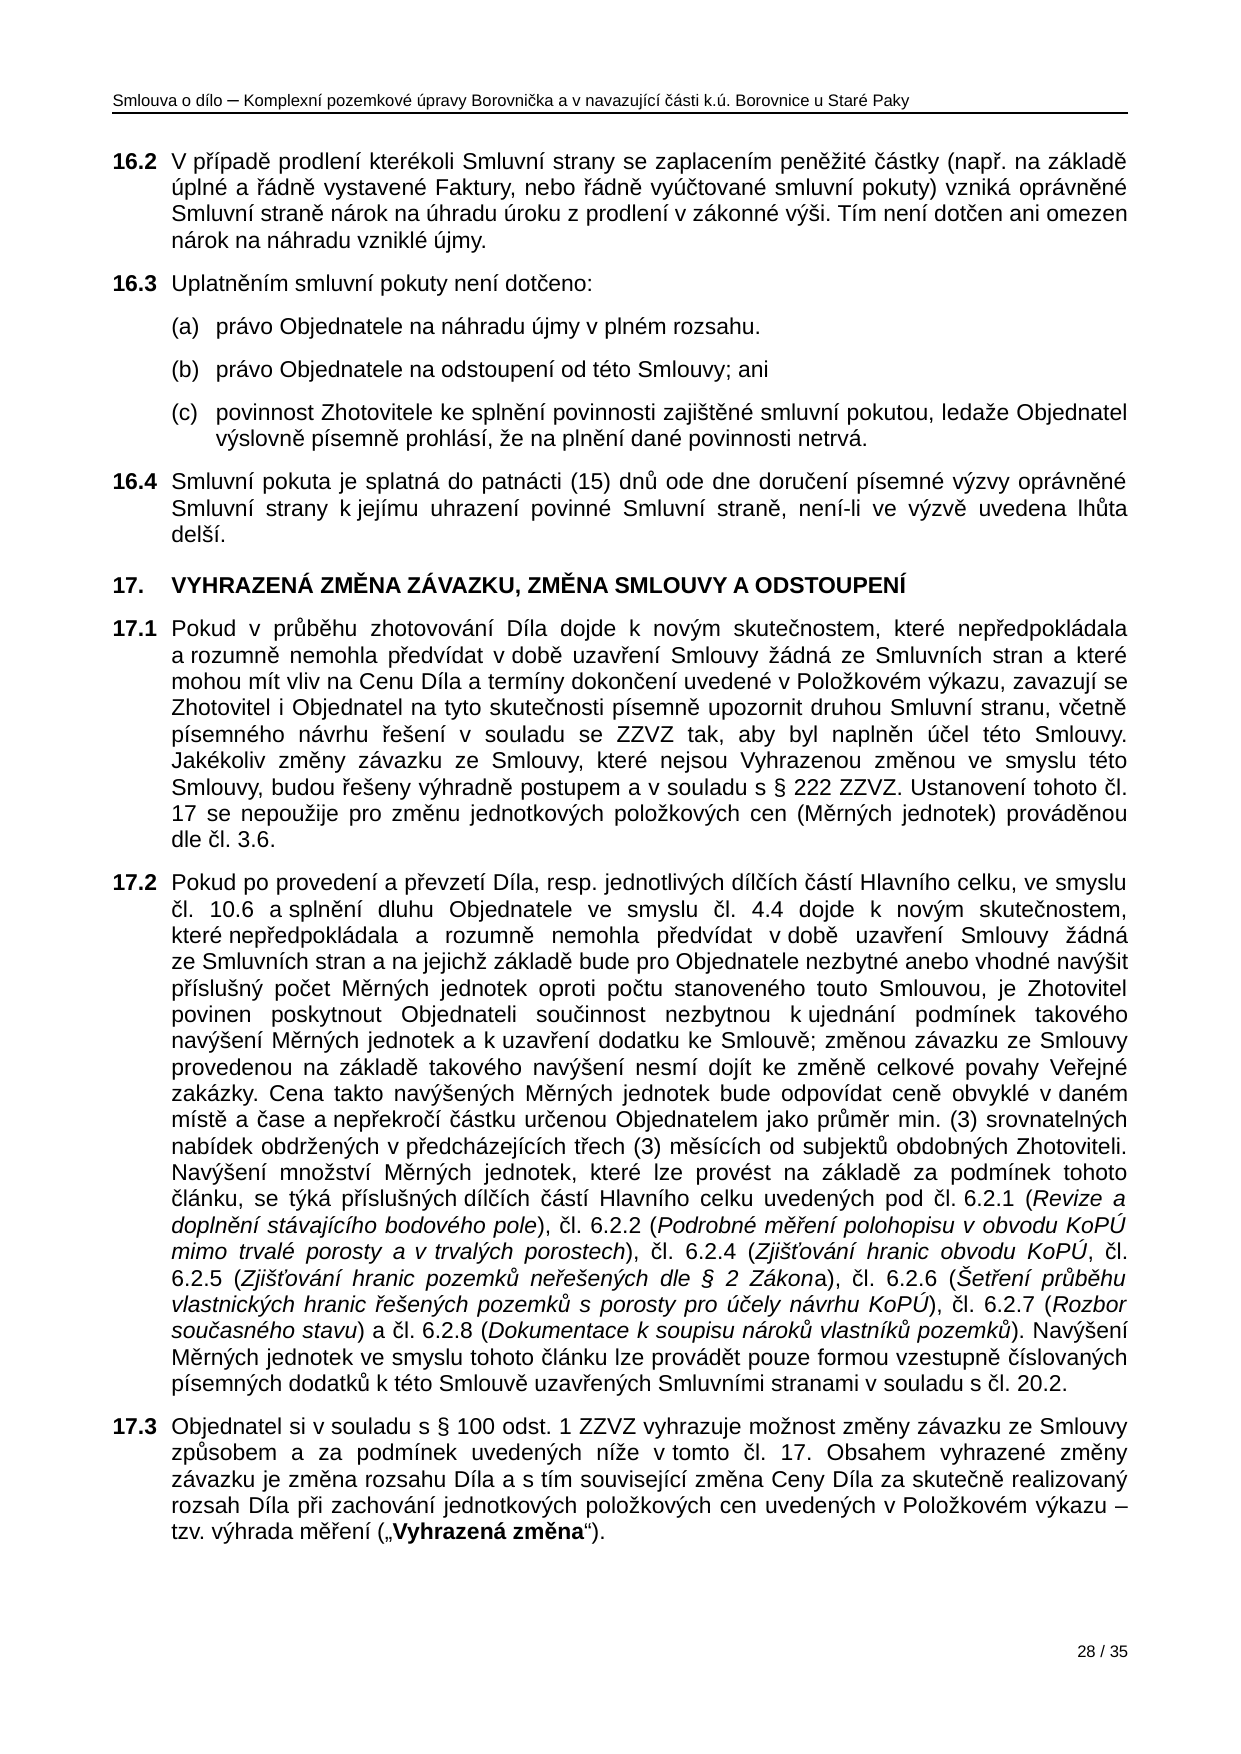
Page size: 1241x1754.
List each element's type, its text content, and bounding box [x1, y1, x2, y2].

text Pokud v průběhu zhotovování Díla dojde k novým skutečnostem, které nepředpokládala a rozumně nemohla předvídat v době uzavření Smlouvy žádná ze Smluvních stran a které mohou mít vliv na Cenu Díla a termíny dokončení uvedené v Položkovém výkazu, zavazují se Zhotovitel i Objednatel na tyto skutečnosti písemně upozornit druhou Smluvní stranu, včetně písemného návrhu řešení v souladu se ZZVZ tak, aby byl naplněn účel této Smlouvy. Jakékoliv změny závazku ze Smlouvy, které nejsou Vyhrazenou změnou ve smyslu této Smlouvy, budou řešeny výhradně postupem a v souladu s § 222 ZZVZ. Ustanovení tohoto čl. 17 se nepoužije pro změnu jednotkových položkových cen (Měrných jednotek) prováděnou dle čl. 3.6. [112, 615, 1128, 852]
list právo Objednatele na náhradu újmy v plném rozsahu. [171, 313, 1128, 339]
list povinnost Zhotovitele ke splnění povinnosti zajištěné smluvní pokutou, ledaže Objednatel výslovně písemně prohlásí, že na plnění dané povinnosti netrvá. [171, 399, 1128, 452]
text Objednatel si v souladu s § 100 odst. 1 ZZVZ vyhrazuje možnost změny závazku ze Smlouvy způsobem a za podmínek uvedených níže v tomto čl. 17. Obsahem vyhrazené změny závazku je změna rozsahu Díla a s tím související změna Ceny Díla za skutečně realizovaný rozsah Díla při zachování jednotkových položkových cen uvedených v Položkovém výkazu – tzv. výhrada měření („Vyhrazená změna“). [112, 1413, 1128, 1545]
text Pokud po provedení a převzetí Díla, resp. jednotlivých dílčích částí Hlavního celku, ve smyslu čl. 10.6 a splnění dluhu Objednatele ve smyslu čl. 4.4 dojde k novým skutečnostem, které nepředpokládala a rozumně nemohla předvídat v době uzavření Smlouvy žádná ze Smluvních stran a na jejichž základě bude pro Objednatele nezbytné anebo vhodné navýšit příslušný počet Měrných jednotek oproti počtu stanoveného touto Smlouvou, je Zhotovitel povinen poskytnout Objednateli součinnost nezbytnou k ujednání podmínek takového navýšení Měrných jednotek a k uzavření dodatku ke Smlouvě; změnou závazku ze Smlouvy provedenou na základě takového navýšení nesmí dojít ke změně celkové povahy Veřejné zakázky. Cena takto navýšených Měrných jednotek bude odpovídat ceně obvyklé v daném místě a čase a nepřekročí částku určenou Objednatelem jako průměr min. (3) srovnatelných nabídek obdržených v předcházejících třech (3) měsících od subjektů obdobných Zhotoviteli. Navýšení množství Měrných jednotek, které lze provést na základě za podmínek tohoto článku, se týká příslušných dílčích částí Hlavního celku uvedených pod čl. 6.2.1 (Revize a doplnění stávajícího bodového pole), čl. 6.2.2 (Podrobné měření polohopisu v obvodu KoPÚ mimo trvalé porosty a v trvalých porostech), čl. 6.2.4 (Zjišťování hranic obvodu KoPÚ, čl. 6.2.5 (Zjišťování hranic pozemků neřešených dle § 2 Zákona), čl. 6.2.6 (Šetření průběhu vlastnických hranic řešených pozemků s porosty pro účely návrhu KoPÚ), čl. 6.2.7 (Rozbor současného stavu) a čl. 6.2.8 (Dokumentace k soupisu nároků vlastníků pozemků). Navýšení Měrných jednotek ve smyslu tohoto článku lze provádět pouze formou vzestupně číslovaných písemných dodatků k této Smlouvě uzavřených Smluvními stranami v souladu s čl. 20.2. [112, 869, 1128, 1396]
list právo Objednatele na odstoupení od této Smlouvy; ani [171, 356, 1128, 382]
text V případě prodlení kterékoli Smluvní strany se zaplacením peněžité částky (např. na základě úplné a řádně vystavené Faktury, nebo řádně vyúčtované smluvní pokuty) vzniká oprávněné Smluvní straně nárok na úhradu úroku z prodlení v zákonné výši. Tím není dotčen ani omezen nárok na náhradu vzniklé újmy. [112, 148, 1128, 253]
text Vyhrazená změna závazku, změna smlouvy a odstoupení [112, 572, 1128, 599]
text Smluvní pokuta je splatná do patnácti (15) dnů ode dne doručení písemné výzvy oprávněné Smluvní strany k jejímu uhrazení povinné Smluvní straně, není-li ve výzvě uvedena lhůta delší. [112, 468, 1128, 547]
text Uplatněním smluvní pokuty není dotčeno: [112, 270, 1128, 296]
